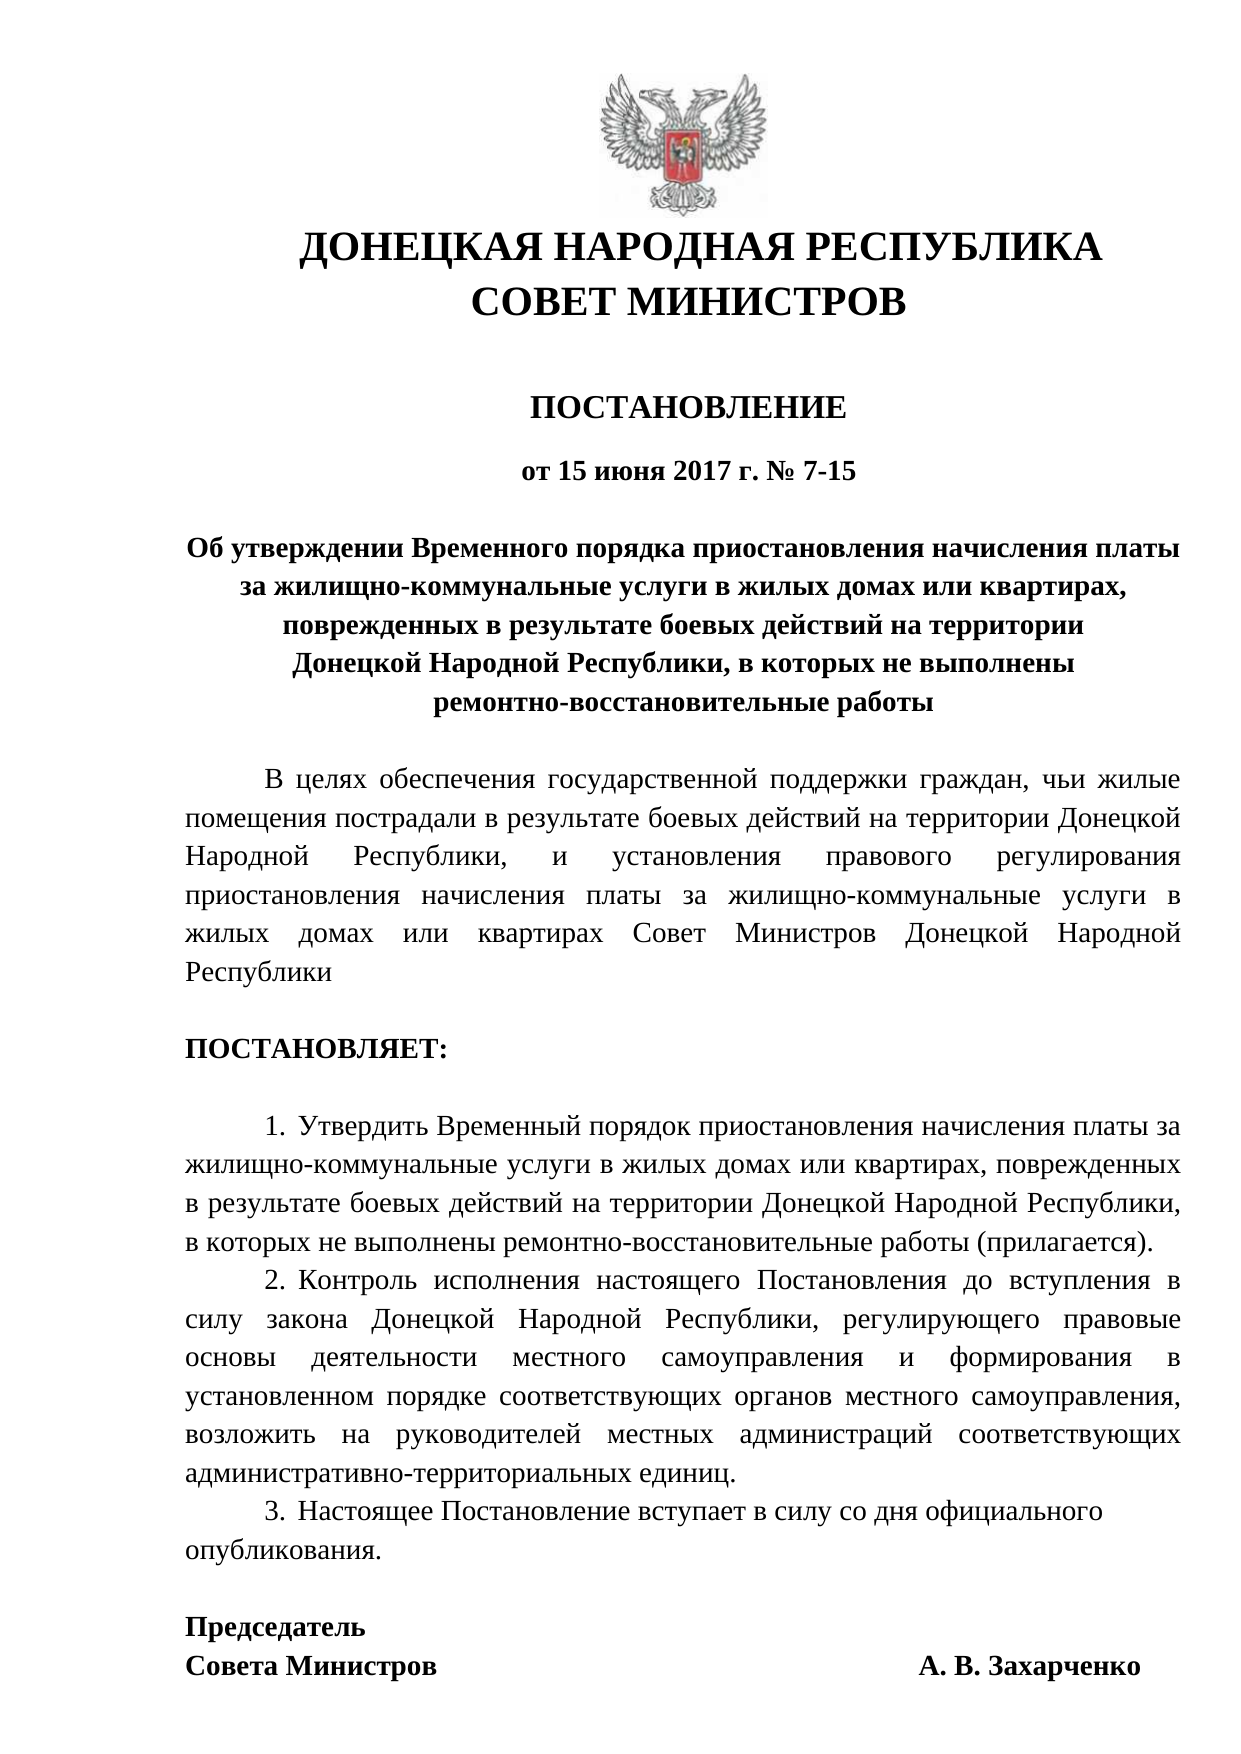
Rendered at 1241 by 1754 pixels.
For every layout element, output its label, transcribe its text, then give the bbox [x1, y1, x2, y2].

text Об утверждении Временного порядка приостановления начисления платы за жилищно-коммунальные услуги в жилых домах или квартирах, поврежденных в результате боевых действий на территории [185, 530, 1182, 641]
text ПОСТАНОВЛЯЕТ: [185, 1031, 1182, 1064]
text Донецкой Народной Республики, в которых не выполнены [185, 646, 1182, 679]
list Контроль исполнения настоящего Постановления до вступления в силу закона Донецкой Народной Республики, регулирующего правовые основы деятельности местного самоуправления и формирования в установленном порядке соответствующих органов местного самоуправления, возложить на руководителей местных администраций соответствующих административно-территориальных единиц. [185, 1262, 1182, 1488]
picture [599, 73, 768, 218]
text от 15 июня 2017 г. № 7-15 [195, 453, 1182, 486]
text ДОНЕЦКАЯ НАРОДНАЯ РЕСПУБЛИКА [220, 222, 1182, 269]
text В целях обеспечения государственной поддержки граждан, чьи жилые помещения пострадали в результате боевых действий на территории Донецкой Народной Республики, и установления правового регулирования приостановления начисления платы за жилищно-коммунальные услуги в жилых домах или квартирах Совет Министров Донецкой Народной Республики [185, 761, 1182, 987]
text СОВЕТ МИНИСТРОВ [195, 277, 1182, 324]
text Председатель Совета Министров А. В. Захарченко [185, 1609, 1184, 1681]
list Утвердить Временный порядок приостановления начисления платы за жилищно-коммунальные услуги в жилых домах или квартирах, поврежденных в результате боевых действий на территории Донецкой Народной Республики, в которых не выполнены ремонтно-восстановительные работы (прилагается). [185, 1108, 1182, 1257]
text ПОСТАНОВЛЕНИЕ [195, 387, 1182, 425]
list Настоящее Постановление вступает в силу со дня официального опубликования. [185, 1493, 1184, 1566]
text ремонтно-восстановительные работы [185, 684, 1182, 718]
